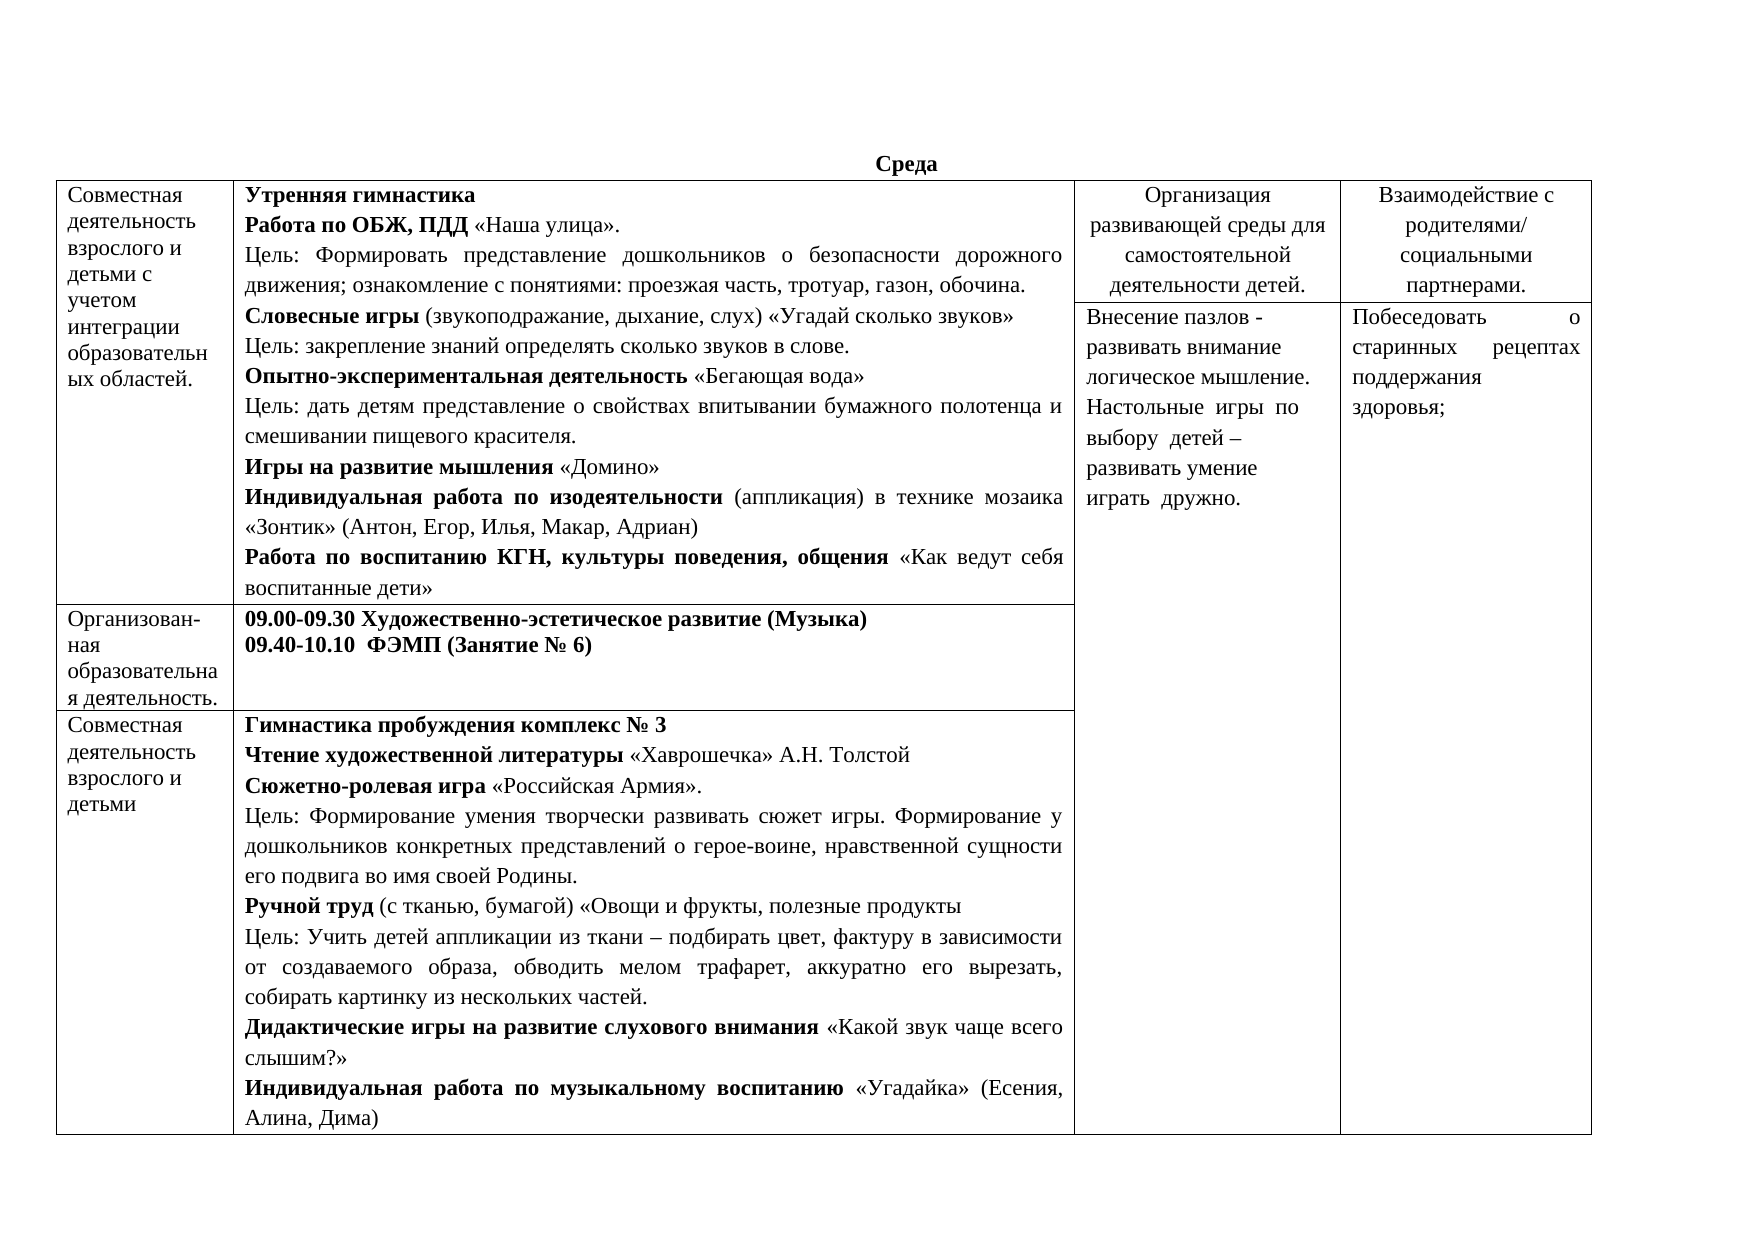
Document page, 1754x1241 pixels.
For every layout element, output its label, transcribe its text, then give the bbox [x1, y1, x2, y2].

table_cell Внесение пазлов - развивать внимание логическое мышление. Настольные игры по выбору детей – развивать умение играть дружно. [1075, 303, 1340, 1134]
table_header Организация развивающей среды для самостоятельной деятельности детей. [1075, 181, 1340, 302]
table_header Взаимодействие с родителями/ социальными партнерами. [1341, 181, 1591, 302]
table_cell Гимнастика пробуждения комплекс № 3 Чтение художественной литературы «Хаврошечка» А.Н. Толстой Сюжетно-ролевая игра «Российская Армия». Цель: Формирование умения творчески развивать сюжет игры. Формирование у дошкольников конкретных представлений о герое-воине, нравственной сущности его подвига во имя своей Родины. Ручной труд (с тканью, бумагой) «Овощи и фрукты, полезные продукты Цель: Учить детей аппликации из ткани – подбирать цвет, фактуру в зависимости от создаваемого образа, обводить мелом трафарет, аккуратно его вырезать, собирать картинку из нескольких частей. Дидактические игры на развитие слухового внимания «Какой звук чаще всего слышим?» Индивидуальная работа по музыкальному воспитанию «Угадайка» (Есения, Алина, Дима) [234, 711, 1074, 1134]
text Среда [118, 150, 1695, 176]
table_header Утренняя гимнастика Работа по ОБЖ, ПДД «Наша улица». Цель: Формировать представление дошкольников о безопасности дорожного движения; ознакомление с понятиями: проезжая часть, тротуар, газон, обочина. Словесные игры (звукоподражание, дыхание, слух) «Угадай сколько звуков» Цель: закрепление знаний определять сколько звуков в слове. Опытно-экспериментальная деятельность «Бегающая вода» Цель: дать детям представление о свойствах впитывании бумажного полотенца и смешивании пищевого красителя. Игры на развитие мышления «Домино» Индивидуальная работа по изодеятельности (аппликация) в технике мозаика «Зонтик» (Антон, Егор, Илья, Макар, Адриан) Работа по воспитанию КГН, культуры поведения, общения «Как ведут себя воспитанные дети» [234, 181, 1074, 604]
table_header Совместная деятельность взрослого и детьми с учетом интеграции образовательных областей. [57, 181, 233, 604]
table_cell 09.00-09.30 Художественно-эстетическое развитие (Музыка) 09.40-10.10 ФЭМП (Занятие № 6) [234, 605, 1074, 710]
table_cell Побеседовать о старинных рецептах поддержания здоровья; [1341, 303, 1591, 1134]
table_cell Совместная деятельность взрослого и детьми [57, 711, 233, 1134]
table_cell Организован-ная образовательная деятельность. [57, 605, 233, 710]
